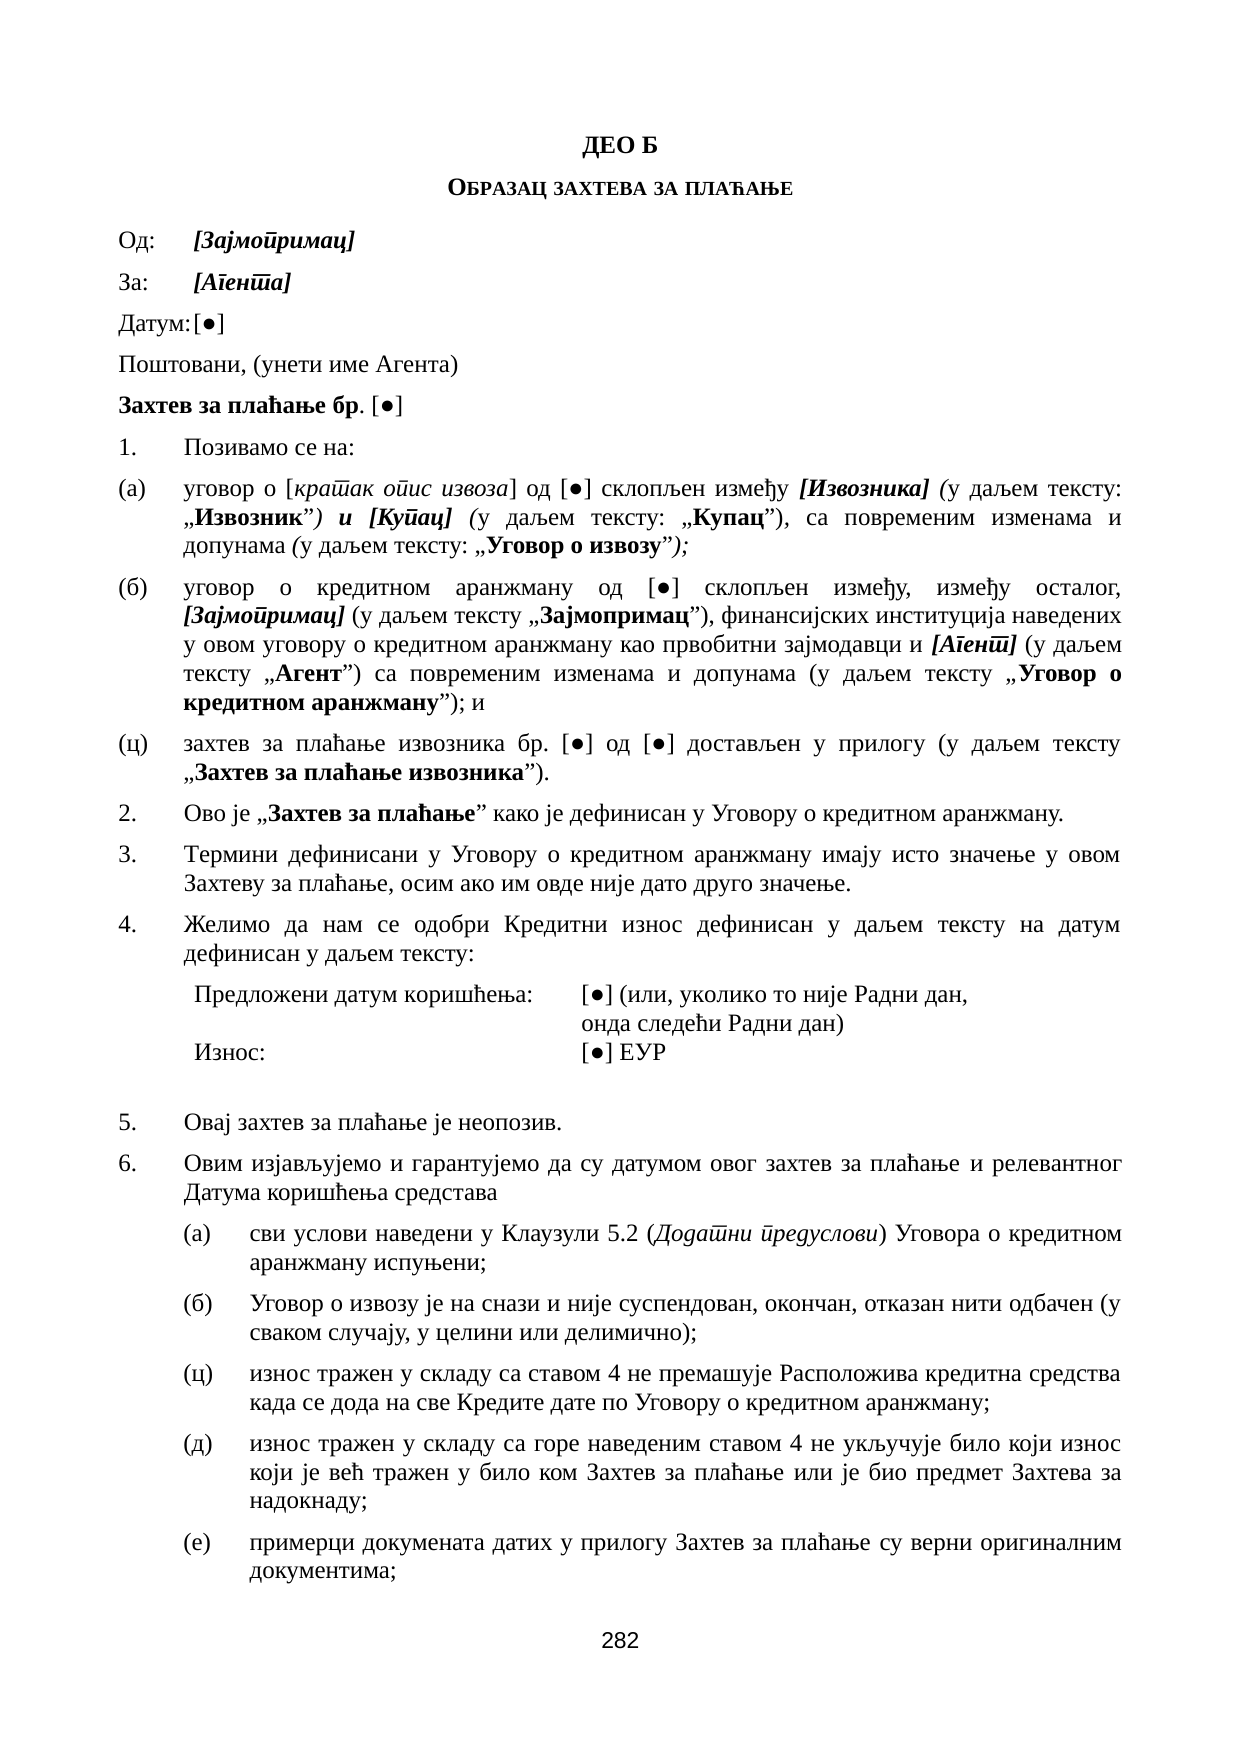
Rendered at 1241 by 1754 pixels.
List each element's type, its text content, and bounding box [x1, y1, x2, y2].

text 3. Tермини дефинисани у Уговору о кредитном аранжману имају исто значење у овом Захтеву за плаћање, осим ако им овде није дато друго значење. [118, 839, 1122, 897]
text Захтев за плаћање бр. [●] [118, 391, 1122, 419]
text (ц) захтев за плаћање извозника бр. [●] од [●] достављен у прилогу (у даљем тексту „Захтев за плаћање извозника”). [118, 728, 1122, 786]
table_header Предложени датум коришћења: [183, 979, 570, 1037]
text 2. Ово је „Захтев за плаћање” како је дефинисан у Уговору о кредитном аранжману. [118, 798, 1122, 827]
table_cell [●] ЕУР [570, 1037, 1039, 1066]
text (а) сви услови наведени у Клаузули 5.2 (Додатни предуслови) Уговора о кредитном аранжману испуњени; [183, 1218, 1122, 1276]
text Образац захтева за плаћање [118, 172, 1122, 201]
text 5. Овај захтев за плаћање је неопозив. [118, 1107, 1122, 1136]
text 6. Овим изјављујемо и гарантујемо да су датумом овог захтев за плаћање и релевантног Датума коришћења средстава [118, 1148, 1122, 1206]
text ДЕО Б [193, 131, 1047, 159]
text (б) уговор о кредитном аранжману од [●] склопљен између, између осталог, [Зајмопримац] (у даљем тексту „Зајмопримац”), финансијских институција наведених у овом уговору о кредитном аранжману као првобитни зајмодавци и [Aгент] (у даљем тексту „Агент”) са повременим изменама и допунама (у даљем тексту „Уговор о кредитном аранжману”); и [118, 572, 1122, 716]
table_cell Износ: [183, 1037, 570, 1066]
text (е) примерци докумената датих у прилогу Захтев за плаћање су верни оригиналним документима; [183, 1527, 1122, 1584]
text 4. Желимо да нам се одобри Кредитни износ дефинисан у даљем тексту на датум дефинисан у даљем тексту: [118, 909, 1122, 967]
text (д) износ тражен у складу са горе наведеним ставом 4 не укључује било који износ који је већ тражен у било ком Захтев за плаћање или је био предмет Захтева за надокнаду; [183, 1428, 1122, 1514]
text (a) уговор о [кратак опис извоза] од [●] склопљен између [Извозника] (у даљем тексту: „Извозник”) и [Купац] (у даљем тексту: „Купац”), са повременим изменама и допунама (у даљем тексту: „Уговор о извозу”); [118, 473, 1122, 559]
text 1. Позивамо се на: [118, 432, 1122, 461]
text Поштовани, (унети име Агента) [118, 349, 1122, 378]
text За: [Агента] [118, 267, 1122, 296]
table_header [●] (или, уколико то није Радни дан, онда следећи Радни дан) [570, 979, 1039, 1037]
text Од: [Зајмопримац] [118, 226, 1122, 254]
text Датум: [●] [118, 308, 1122, 337]
text (б) Уговор о извозу је на снази и није суспендован, окончан, отказан нити одбачен (у сваком случају, у целини или делимично); [183, 1288, 1122, 1346]
text (ц) износ тражен у складу са ставом 4 не премашује Расположива кредитна средства када се дода на све Кредите дате по Уговору о кредитном аранжману; [183, 1358, 1122, 1416]
